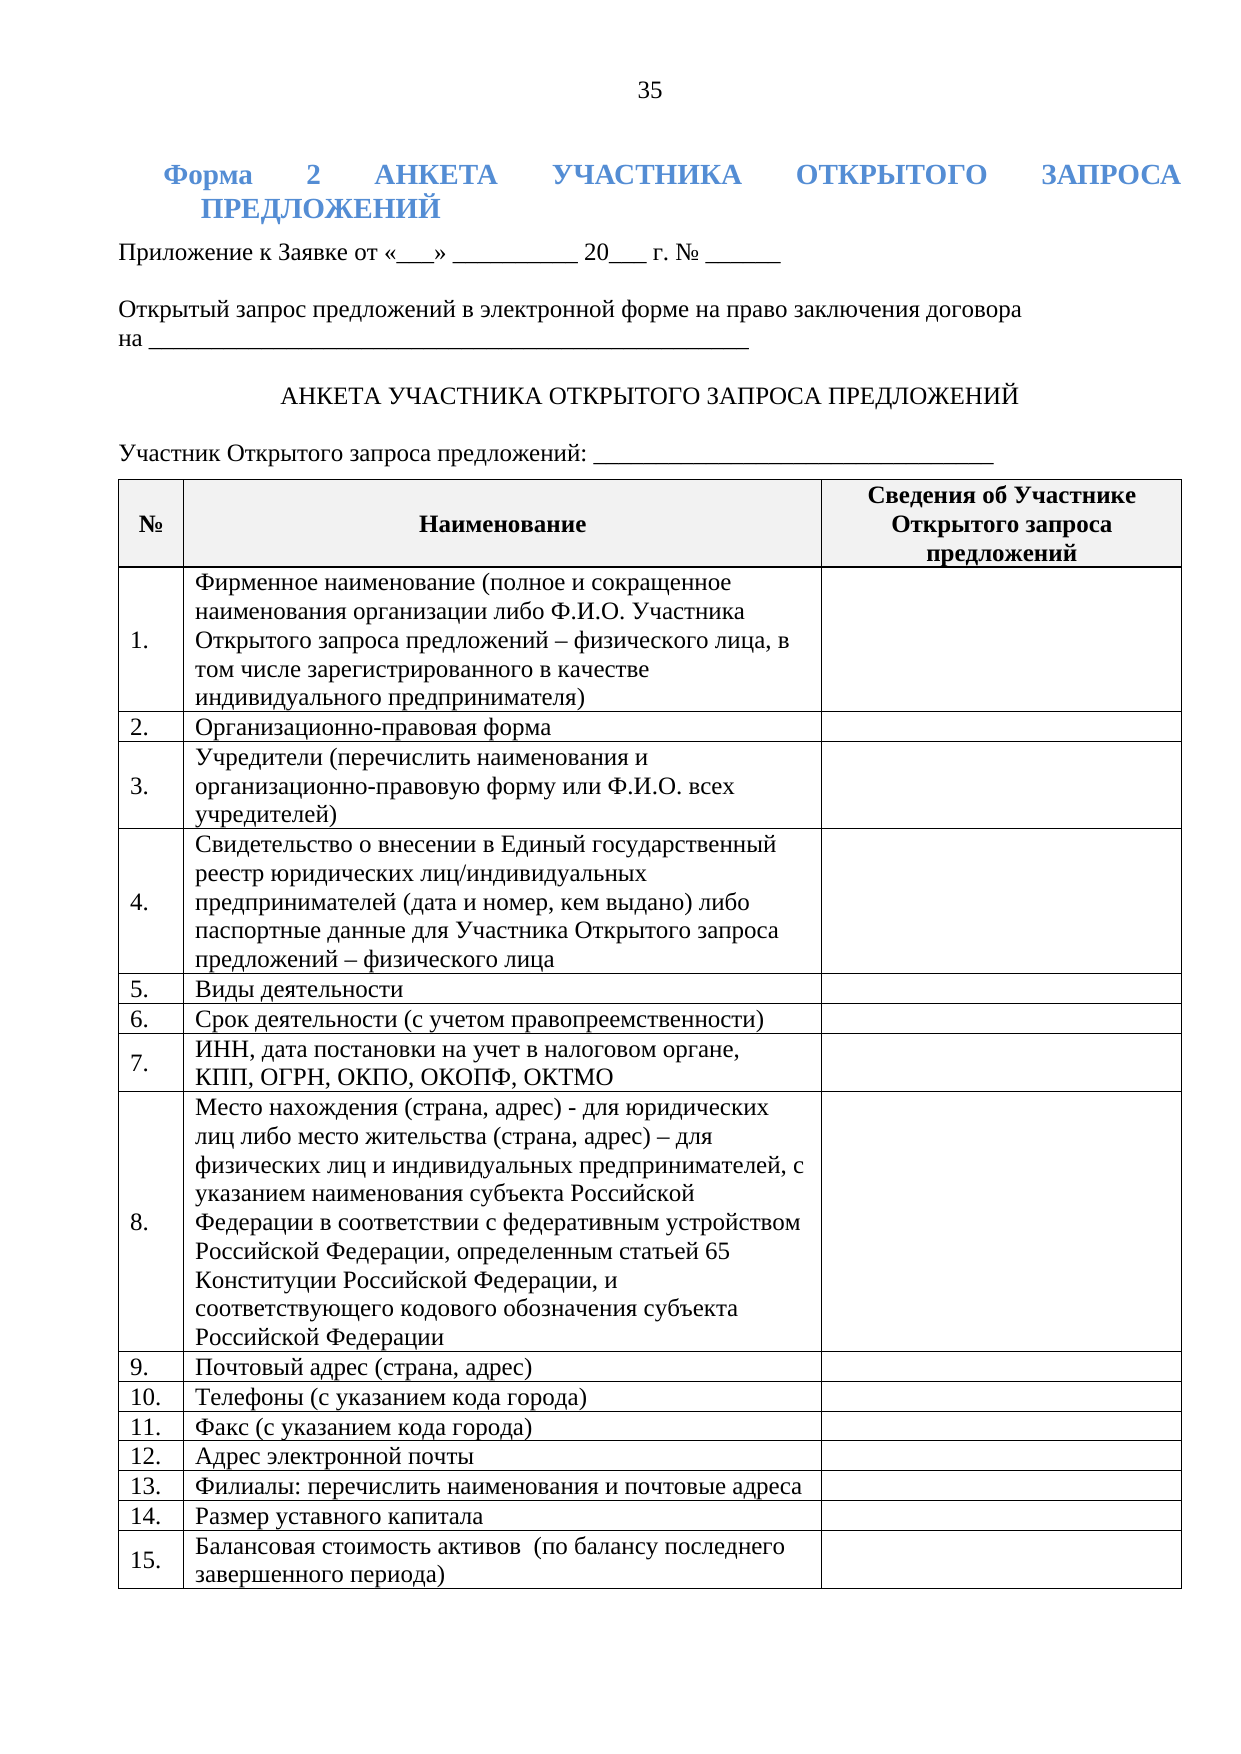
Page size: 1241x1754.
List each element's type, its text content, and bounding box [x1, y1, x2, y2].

table_cell 5. [119, 974, 183, 1003]
table_cell Размер уставного капитала [184, 1501, 821, 1530]
table_cell [822, 829, 1181, 973]
table_cell 10. [119, 1382, 183, 1411]
table_cell [822, 1034, 1181, 1091]
table_header № [119, 480, 183, 566]
table_cell Место нахождения (страна, адрес) - для юридических лиц либо место жительства (страна, адрес) – для физических лиц и индивидуальных предпринимателей, с указанием наименования субъекта Российской Федерации в соответствии с федеративным устройством Российской Федерации, определенным статьей 65 Конституции Российской Федерации, и соответствующего кодового обозначения субъекта Российской Федерации [184, 1092, 821, 1351]
table_cell 15. [119, 1531, 183, 1588]
table_cell Адрес электронной почты [184, 1441, 821, 1470]
table_cell Фирменное наименование (полное и сокращенное наименования организации либо Ф.И.О. Участника Открытого запроса предложений – физического лица, в том числе зарегистрированного в качестве индивидуального предпринимателя) [184, 568, 821, 711]
table_cell 14. [119, 1501, 183, 1530]
table_cell 13. [119, 1471, 183, 1500]
table_cell Балансовая стоимость активов (по балансу последнего завершенного периода) [184, 1531, 821, 1588]
table_cell Свидетельство о внесении в Единый государственный реестр юридических лиц/индивидуальных предпринимателей (дата и номер, кем выдано) либо паспортные данные для Участника Открытого запроса предложений – физического лица [184, 829, 821, 973]
text Участник Открытого запроса предложений: ________________________________ [118, 438, 1181, 467]
table_cell [822, 1352, 1181, 1381]
table_header Сведения об Участнике Открытого запроса предложений [822, 480, 1181, 566]
table_cell [822, 1382, 1181, 1411]
table_cell 1. [119, 568, 183, 711]
table_cell [822, 1531, 1181, 1588]
text АНКЕТА УЧАСТНИКА ОТКРЫТОГО ЗАПРОСА ПРЕДЛОЖЕНИЙ [118, 381, 1181, 409]
text на ________________________________________________ [118, 323, 1181, 352]
table_cell 4. [119, 829, 183, 973]
table_cell 9. [119, 1352, 183, 1381]
table_cell Филиалы: перечислить наименования и почтовые адреса [184, 1471, 821, 1500]
text Приложение к Заявке от «___» __________ 20___ г. № ______ [118, 237, 1181, 266]
table_cell [822, 742, 1181, 828]
table_cell [822, 1004, 1181, 1033]
table_cell Организационно-правовая форма [184, 712, 821, 741]
table_cell 8. [119, 1092, 183, 1351]
text Открытый запрос предложений в электронной форме на право заключения договора [118, 294, 1181, 323]
table_cell Виды деятельности [184, 974, 821, 1003]
table_cell 11. [119, 1412, 183, 1440]
table_cell [822, 1412, 1181, 1440]
table_cell 3. [119, 742, 183, 828]
table_cell [822, 1441, 1181, 1470]
table_cell 7. [119, 1034, 183, 1091]
table_cell [822, 1471, 1181, 1500]
table_cell Почтовый адрес (страна, адрес) [184, 1352, 821, 1381]
table_cell Учредители (перечислить наименования и организационно-правовую форму или Ф.И.О. всех учредителей) [184, 742, 821, 828]
table_cell [822, 1092, 1181, 1351]
table_cell 12. [119, 1441, 183, 1470]
table_cell 6. [119, 1004, 183, 1033]
table_cell [822, 712, 1181, 741]
table_header Наименование [184, 480, 821, 566]
table_cell ИНН, дата постановки на учет в налоговом органе, КПП, ОГРН, ОКПО, ОКОПФ, ОКТМО [184, 1034, 821, 1091]
table_cell Телефоны (с указанием кода города) [184, 1382, 821, 1411]
table_cell Факс (с указанием кода города) [184, 1412, 821, 1440]
text Форма 2 АНКЕТА УЧАСТНИКА ОТКРЫТОГО ЗАПРОСА ПРЕДЛОЖЕНИЙ [163, 157, 1181, 224]
table_cell [822, 974, 1181, 1003]
table_cell Срок деятельности (с учетом правопреемственности) [184, 1004, 821, 1033]
table_cell [822, 568, 1181, 711]
table_cell [822, 1501, 1181, 1530]
table_cell 2. [119, 712, 183, 741]
